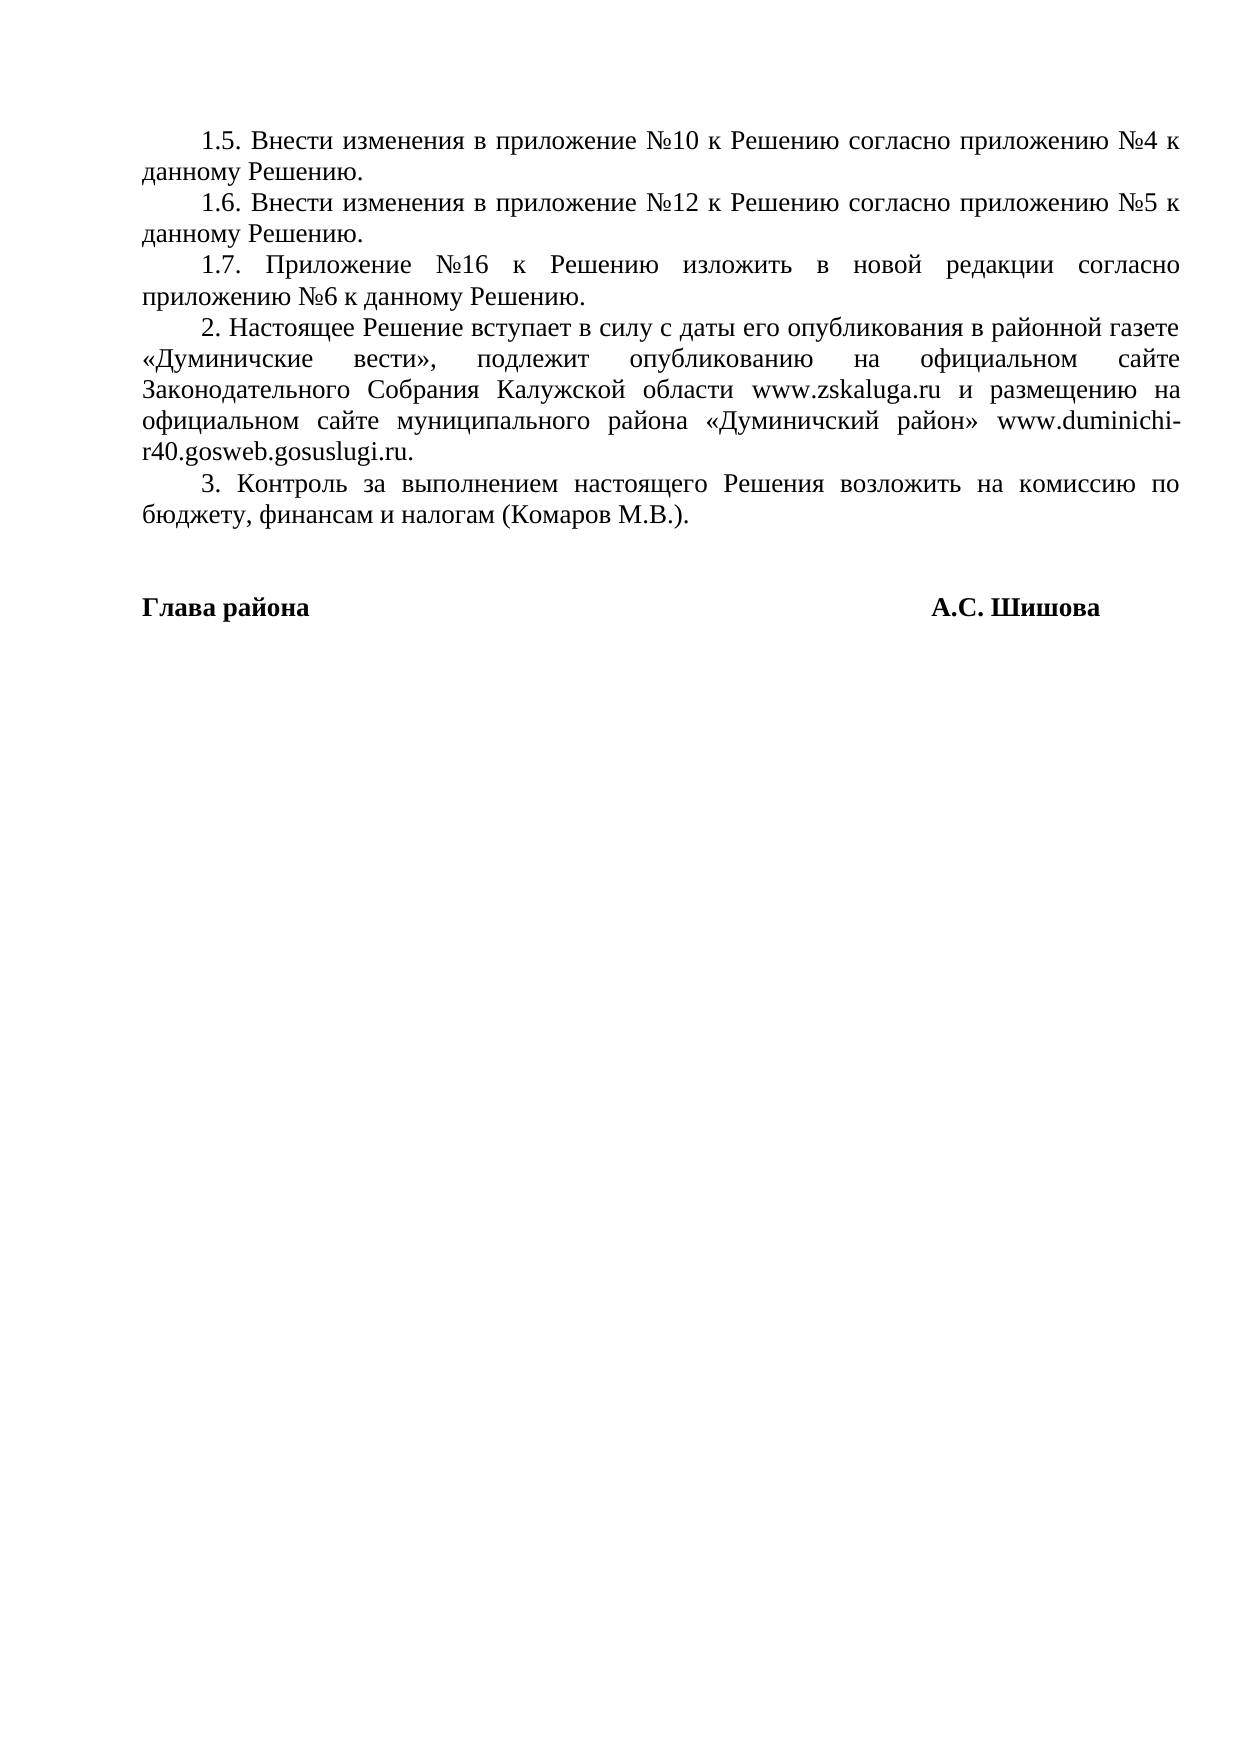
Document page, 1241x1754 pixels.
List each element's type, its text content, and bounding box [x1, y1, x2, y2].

subtitle Глава района А.С. Шишова [142, 591, 1181, 622]
text 2. Настоящее Решение вступает в силу с даты его опубликования в районной газете «Думиничские вести», подлежит опубликованию на официальном сайте Законодательного Собрания Калужской области www.zskaluga.ru и размещению на официальном сайте муниципального района «Думиничский район» www.duminichi-r40.gosweb.gosuslugi.ru. [142, 311, 1181, 467]
text 1.5. Внести изменения в приложение №10 к Решению согласно приложению №4 к данному Решению. [142, 124, 1181, 186]
text 1.6. Внести изменения в приложение №12 к Решению согласно приложению №5 к данному Решению. [142, 186, 1181, 249]
text 3. Контроль за выполнением настоящего Решения возложить на комиссию по бюджету, финансам и налогам (Комаров М.В.). [142, 467, 1181, 529]
text 1.7. Приложение №16 к Решению изложить в новой редакции согласно приложению №6 к данному Решению. [142, 249, 1181, 311]
